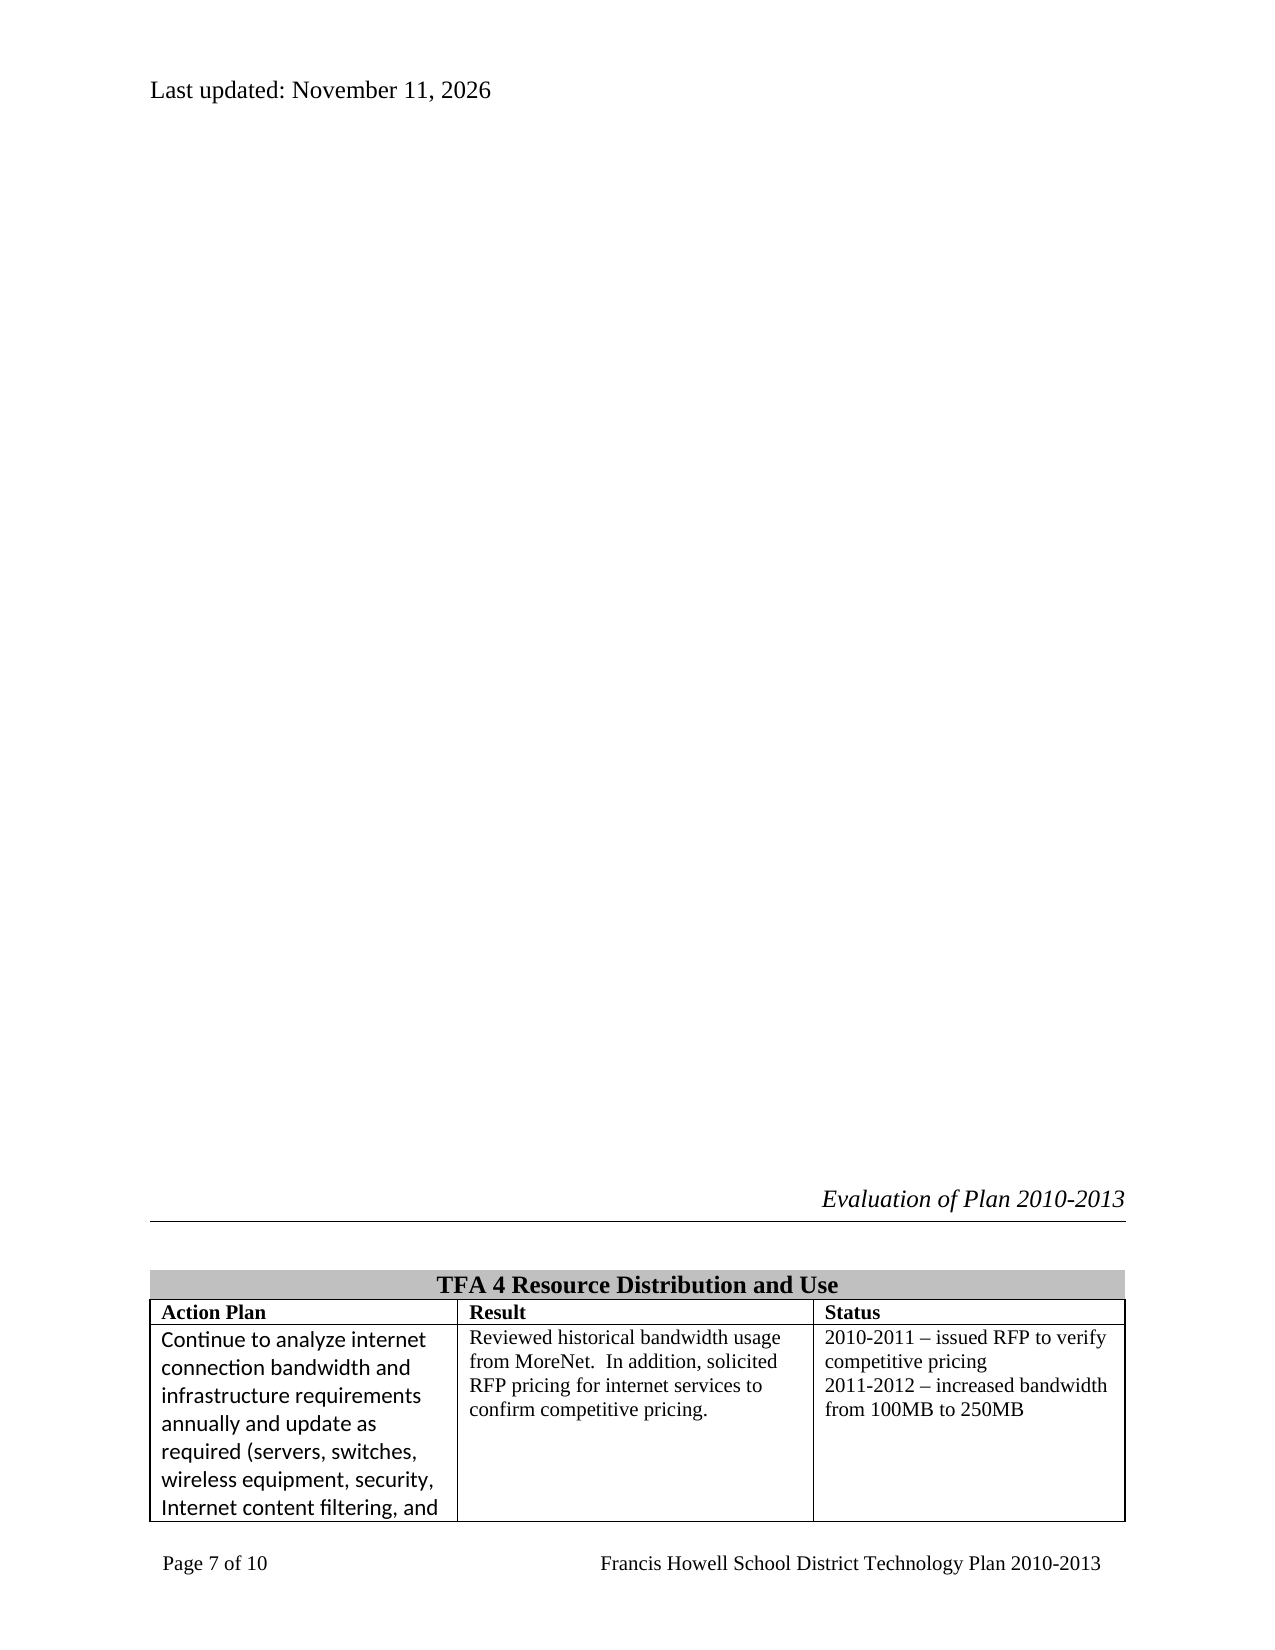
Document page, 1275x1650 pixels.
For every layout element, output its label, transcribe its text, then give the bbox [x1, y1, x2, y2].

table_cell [814, 1325, 1124, 1521]
text Evaluation of Plan 2010-2013 [150, 1184, 1125, 1212]
table_header Action Plan [151, 1300, 457, 1324]
table_header Result [458, 1300, 813, 1324]
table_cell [151, 1325, 457, 1521]
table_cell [458, 1325, 813, 1521]
text TFA 4 Resource Distribution and Use [150, 1270, 1125, 1299]
table_header Status [814, 1300, 1124, 1324]
